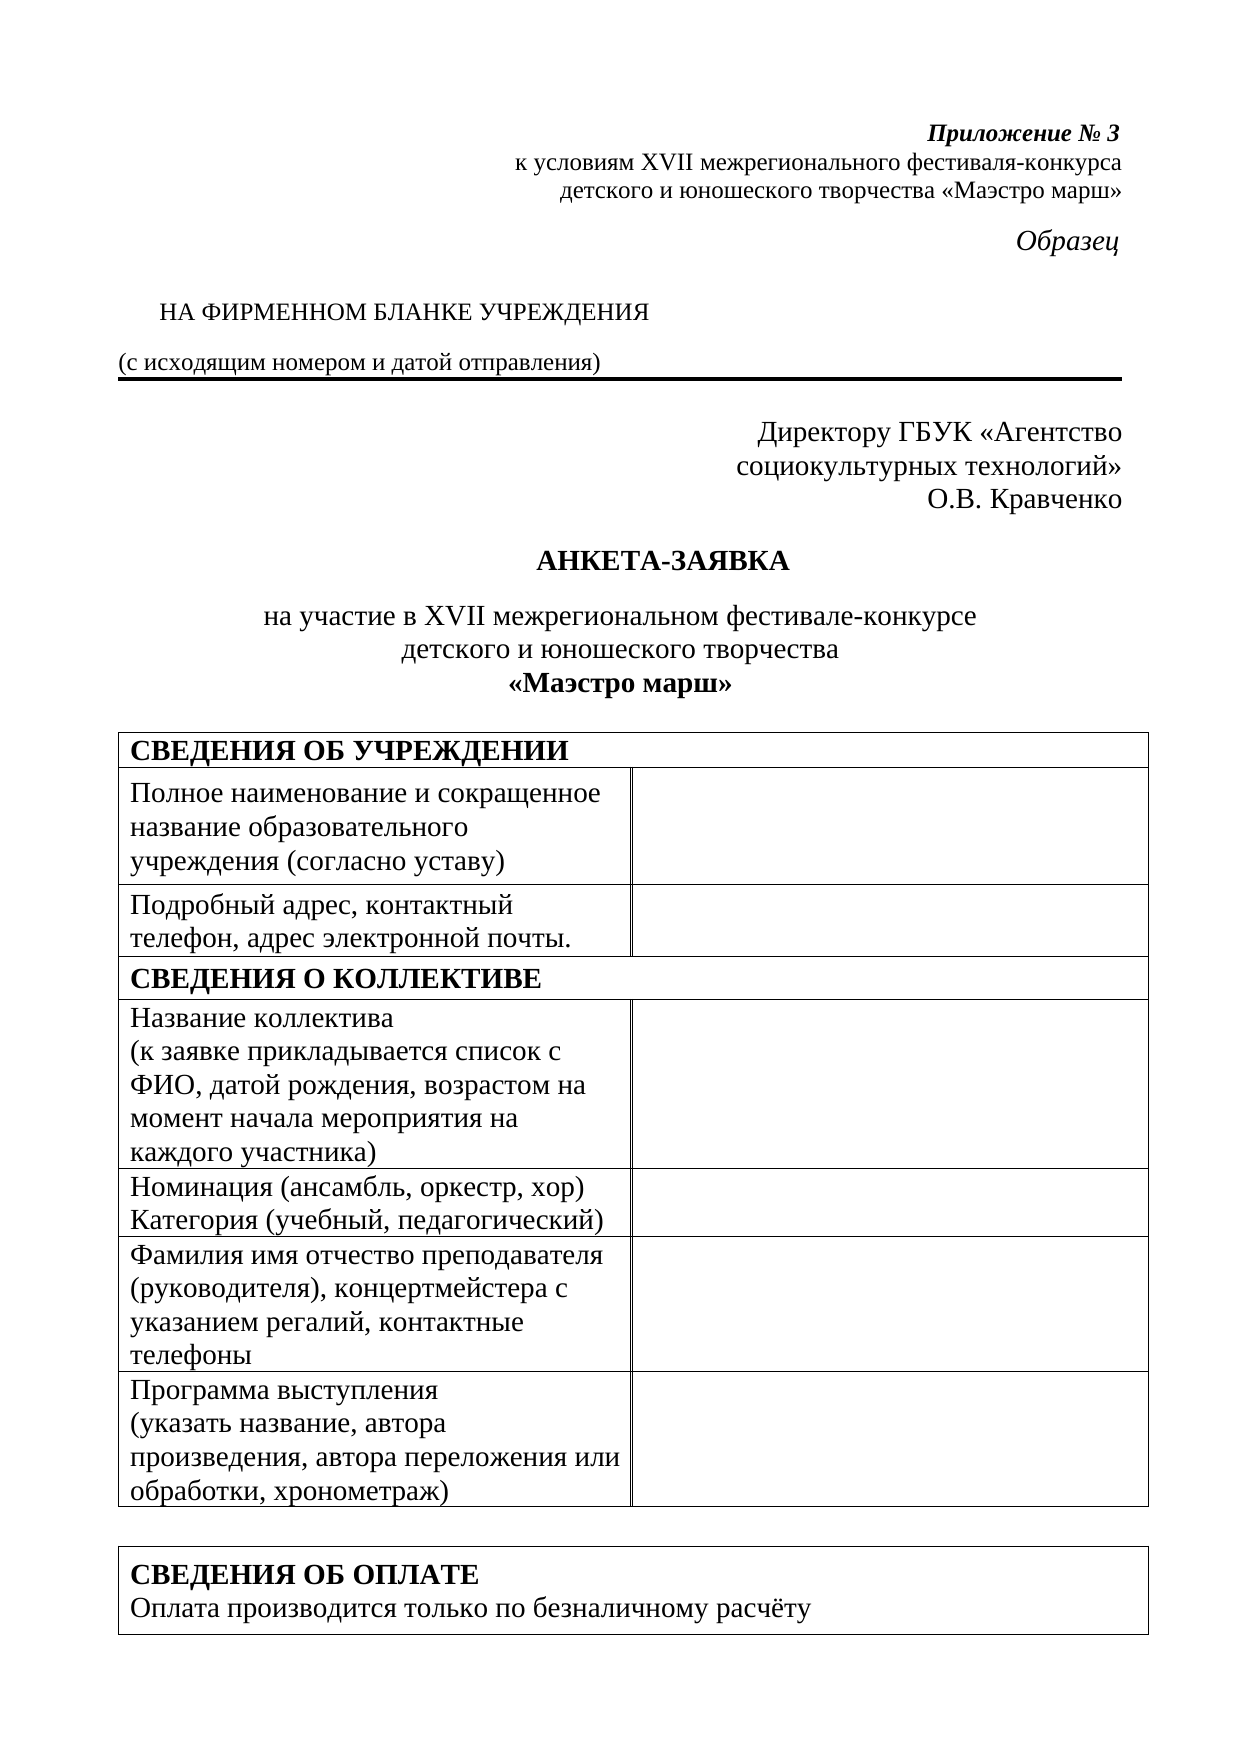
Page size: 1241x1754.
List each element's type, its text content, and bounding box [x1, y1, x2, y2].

table_cell [633, 885, 1148, 956]
table_cell Полное наименование и сокращенное название образовательного учреждения (согласно уставу) [119, 768, 630, 884]
text (с исходящим номером и датой отправления) [118, 347, 1122, 377]
table_cell [633, 1000, 1148, 1168]
table_cell Номинация (ансамбль, оркестр, хор) Категория (учебный, педагогический) [119, 1169, 630, 1236]
list Образец [118, 223, 1122, 257]
text на участие в XVII межрегиональном фестивале-конкурсе [118, 598, 1122, 631]
list АНКЕТА-ЗАЯВКА [118, 543, 1122, 577]
text к условиям XVII межрегионального фестиваля-конкурса [118, 147, 1122, 176]
table_cell Название коллектива (к заявке прикладывается список с ФИО, датой рождения, возрастом на момент начала мероприятия на каждого участника) [119, 1000, 630, 1168]
table_cell [633, 1169, 1148, 1236]
table_cell СВЕДЕНИЯ О КОЛЛЕКТИВЕ [119, 957, 1148, 999]
table_header СВЕДЕНИЯ ОБ УЧРЕЖДЕНИИ [119, 733, 1148, 767]
text Приложение № 3 [118, 118, 1122, 147]
text детского и юношеского творчества [118, 631, 1122, 665]
table_cell Фамилия имя отчество преподавателя (руководителя), концертмейстера с указанием регалий, контактные телефоны [119, 1237, 630, 1371]
table_cell Подробный адрес, контактный телефон, адрес электронной почты. [119, 885, 630, 956]
text О.В. Кравченко [118, 481, 1122, 515]
text социокультурных технологий» [118, 448, 1122, 481]
text «Маэстро марш» [118, 665, 1122, 698]
text детского и юношеского творчества «Маэстро марш» [118, 176, 1122, 204]
table_cell [633, 1372, 1148, 1506]
table_cell [633, 1237, 1148, 1371]
table_cell Программа выступления (указать название, автора произведения, автора переложения или обработки, хронометраж) [119, 1372, 630, 1506]
table_header СВЕДЕНИЯ ОБ ОПЛАТЕ Оплата производится только по безналичному расчёту [119, 1547, 1148, 1634]
list НА ФИРМЕННОМ БЛАНКЕ УЧРЕЖДЕНИЯ [118, 297, 1122, 326]
text Директору ГБУК «Агентство [118, 414, 1122, 448]
table_cell [633, 768, 1148, 884]
